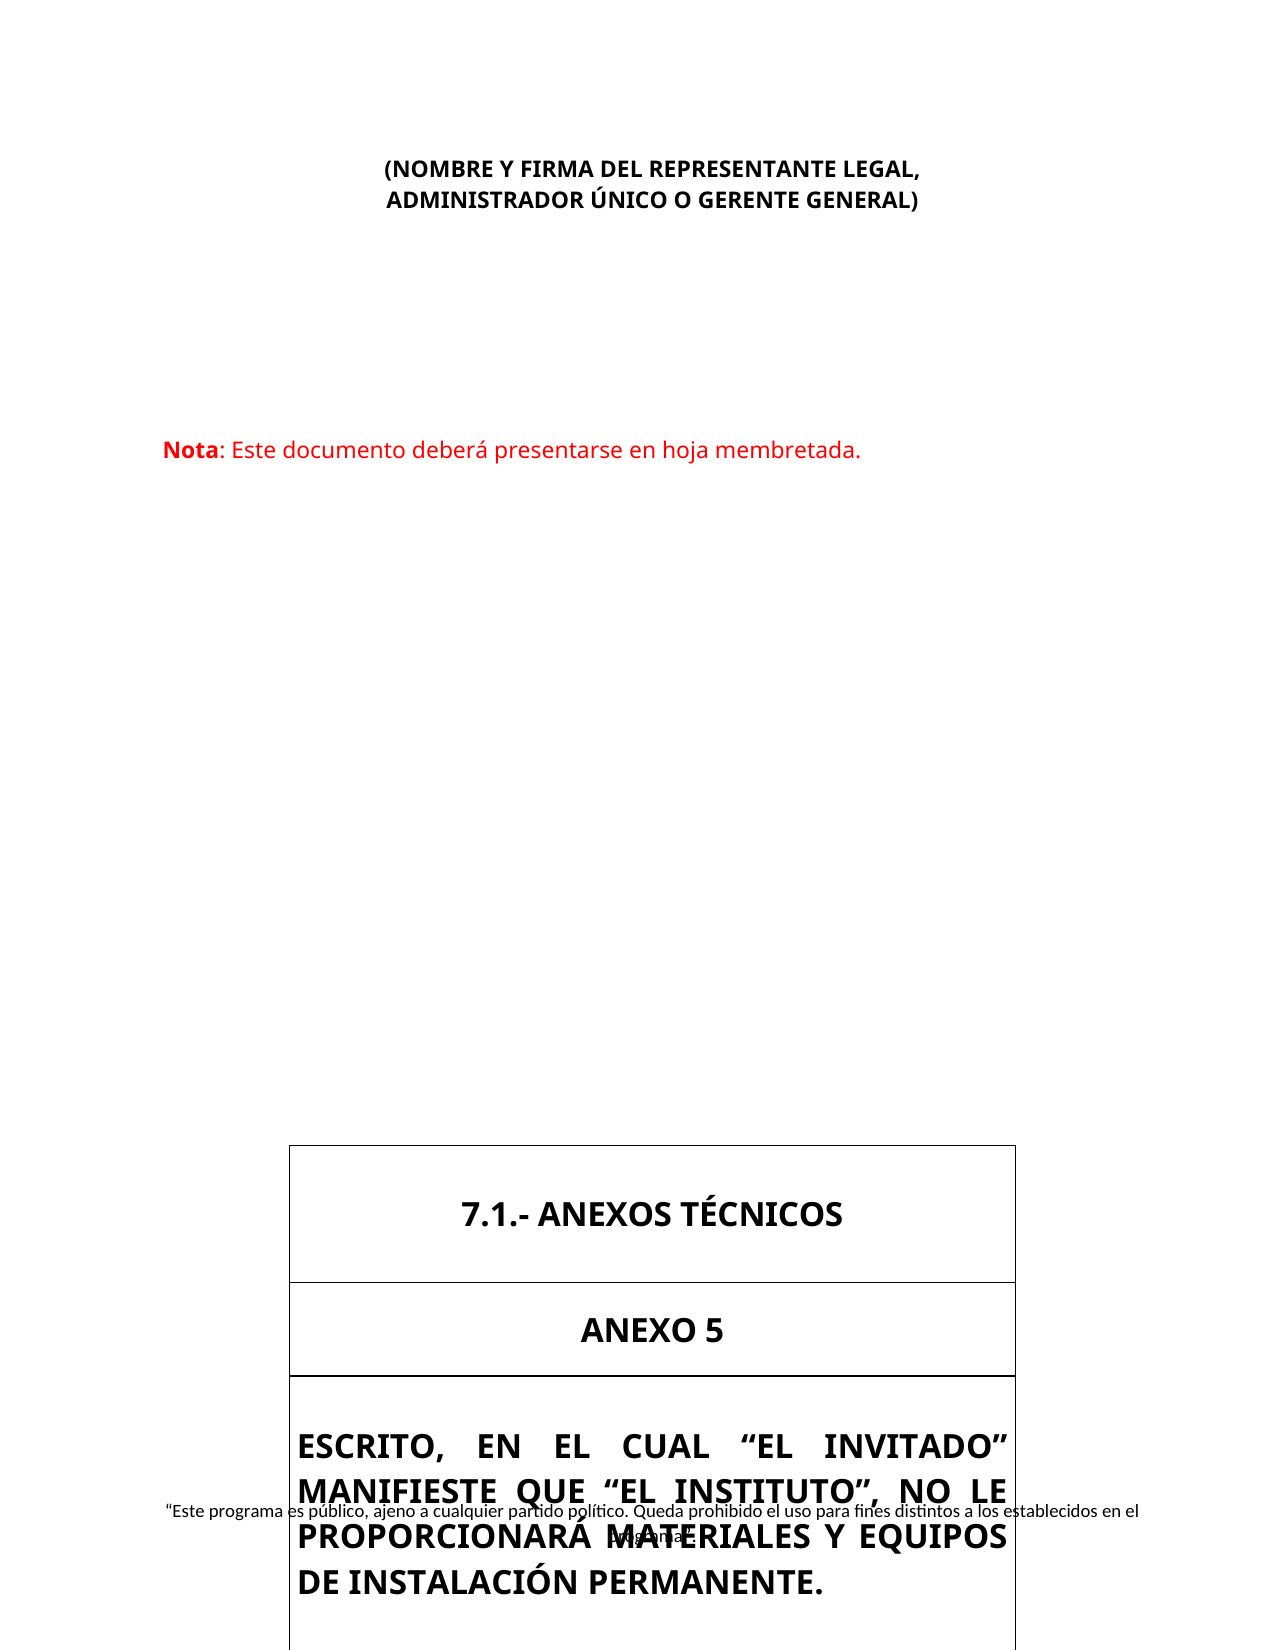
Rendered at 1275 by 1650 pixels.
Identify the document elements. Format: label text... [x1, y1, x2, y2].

text ADMINISTRADOR ÚNICO O GERENTE GENERAL) [148, 184, 1157, 215]
text (NOMBRE Y FIRMA DEL REPRESENTANTE LEGAL, [148, 153, 1157, 184]
text Nota: Este documento deberá presentarse en hoja membretada. [162, 434, 1157, 465]
table_header 7.1.- ANEXOS TÉCNICOS [290, 1146, 1015, 1282]
table_cell ANEXO 5 [290, 1283, 1015, 1375]
table_cell ESCRITO, EN EL CUAL “EL INVITADO” MANIFIESTE QUE “EL INSTITUTO”, NO LE PROPORCIONARÁ MATERIALES Y EQUIPOS DE INSTALACIÓN PERMANENTE. [290, 1377, 1015, 1649]
